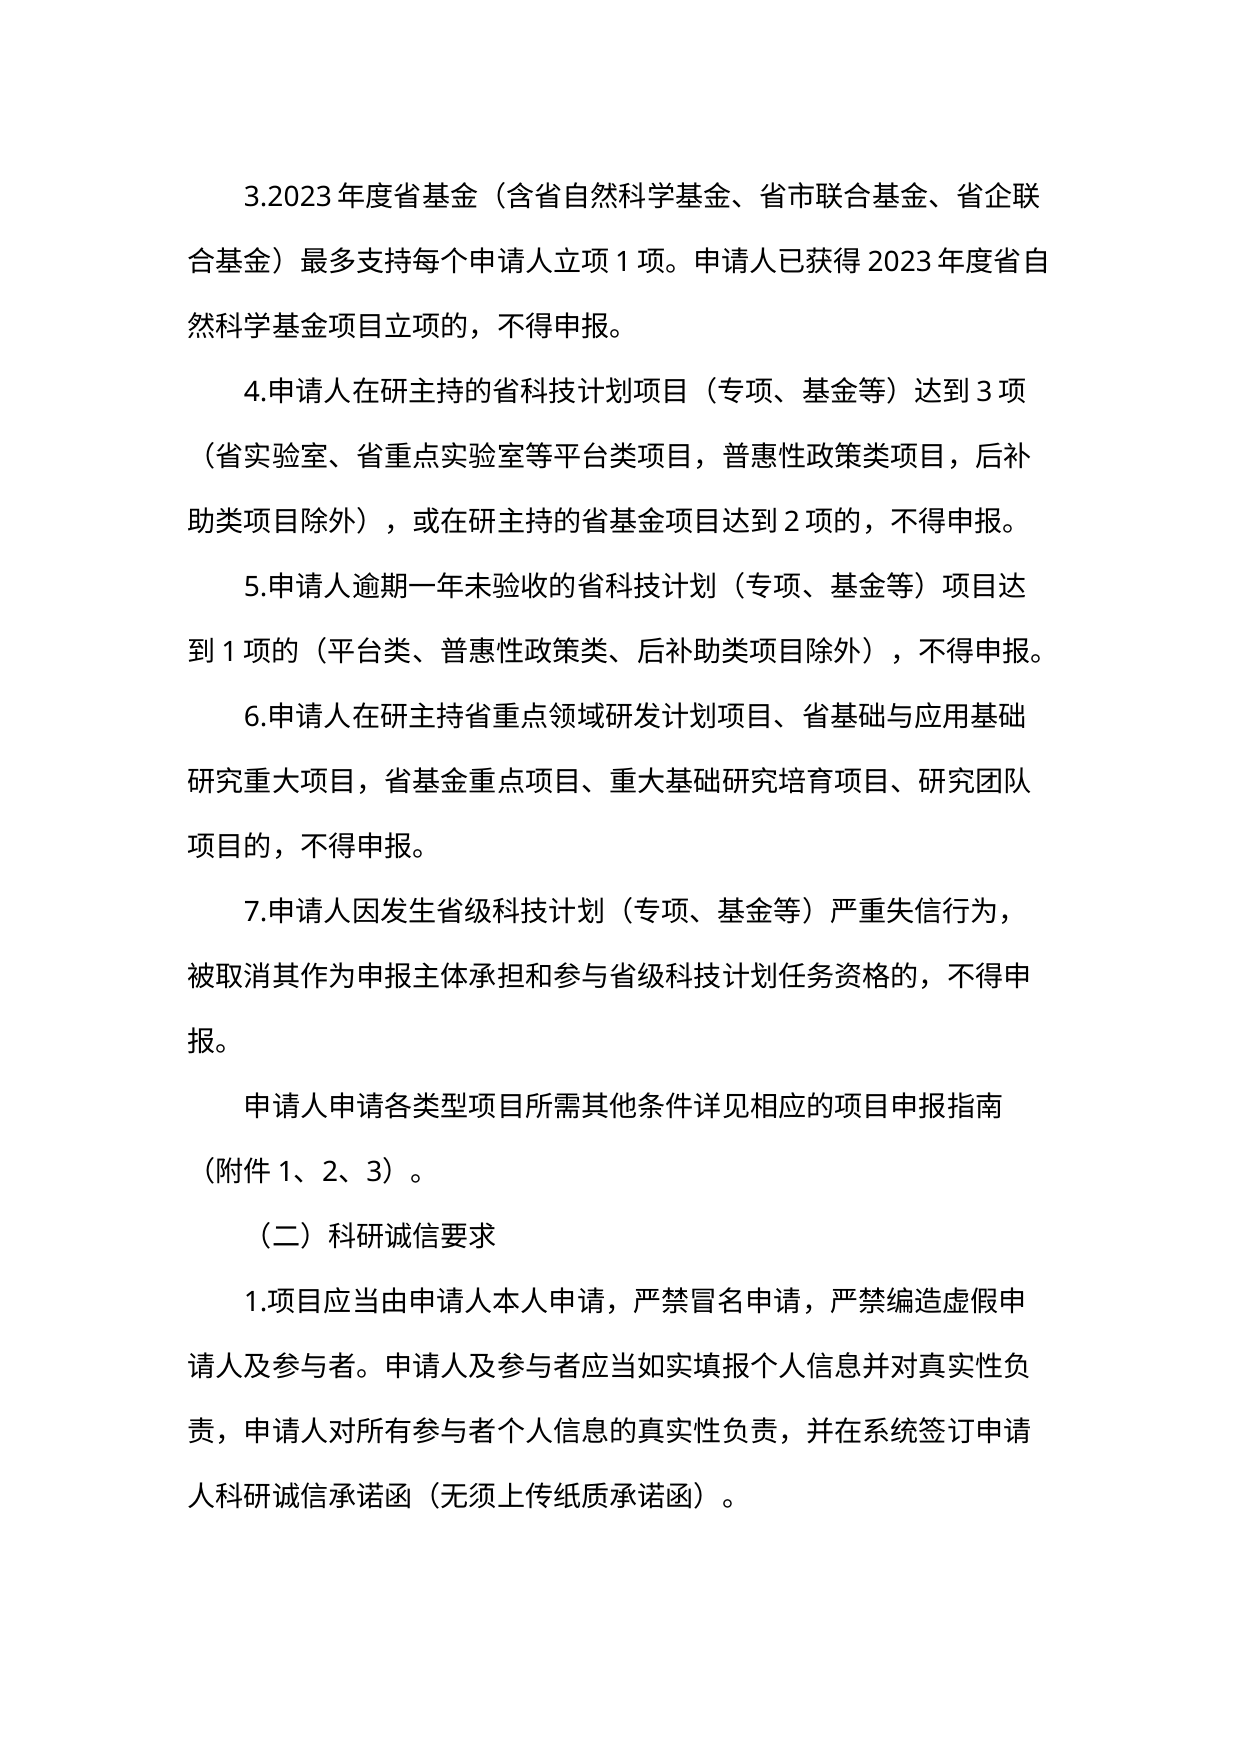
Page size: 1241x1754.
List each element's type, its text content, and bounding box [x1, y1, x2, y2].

text 申请人申请各类型项目所需其他条件详见相应的项目申报指南（附件1、2、3）。 [187, 1072, 1053, 1202]
text （二）科研诚信要求 [187, 1202, 1053, 1267]
text 5.申请人逾期一年未验收的省科技计划（专项、基金等）项目达到1项的（平台类、普惠性政策类、后补助类项目除外），不得申报。 [187, 552, 1053, 682]
text 4.申请人在研主持的省科技计划项目（专项、基金等）达到3项（省实验室、省重点实验室等平台类项目，普惠性政策类项目，后补助类项目除外），或在研主持的省基金项目达到2项的，不得申报。 [187, 357, 1053, 552]
text 7.申请人因发生省级科技计划（专项、基金等）严重失信行为，被取消其作为申报主体承担和参与省级科技计划任务资格的，不得申报。 [187, 877, 1053, 1072]
text 6.申请人在研主持省重点领域研发计划项目、省基础与应用基础研究重大项目，省基金重点项目、重大基础研究培育项目、研究团队项目的，不得申报。 [187, 682, 1053, 877]
text 1.项目应当由申请人本人申请，严禁冒名申请，严禁编造虚假申请人及参与者。申请人及参与者应当如实填报个人信息并对真实性负责，申请人对所有参与者个人信息的真实性负责，并在系统签订申请人科研诚信承诺函（无须上传纸质承诺函）。 [187, 1267, 1053, 1527]
text 3.2023年度省基金（含省自然科学基金、省市联合基金、省企联合基金）最多支持每个申请人立项1项。申请人已获得2023年度省自然科学基金项目立项的，不得申报。 [187, 162, 1053, 357]
